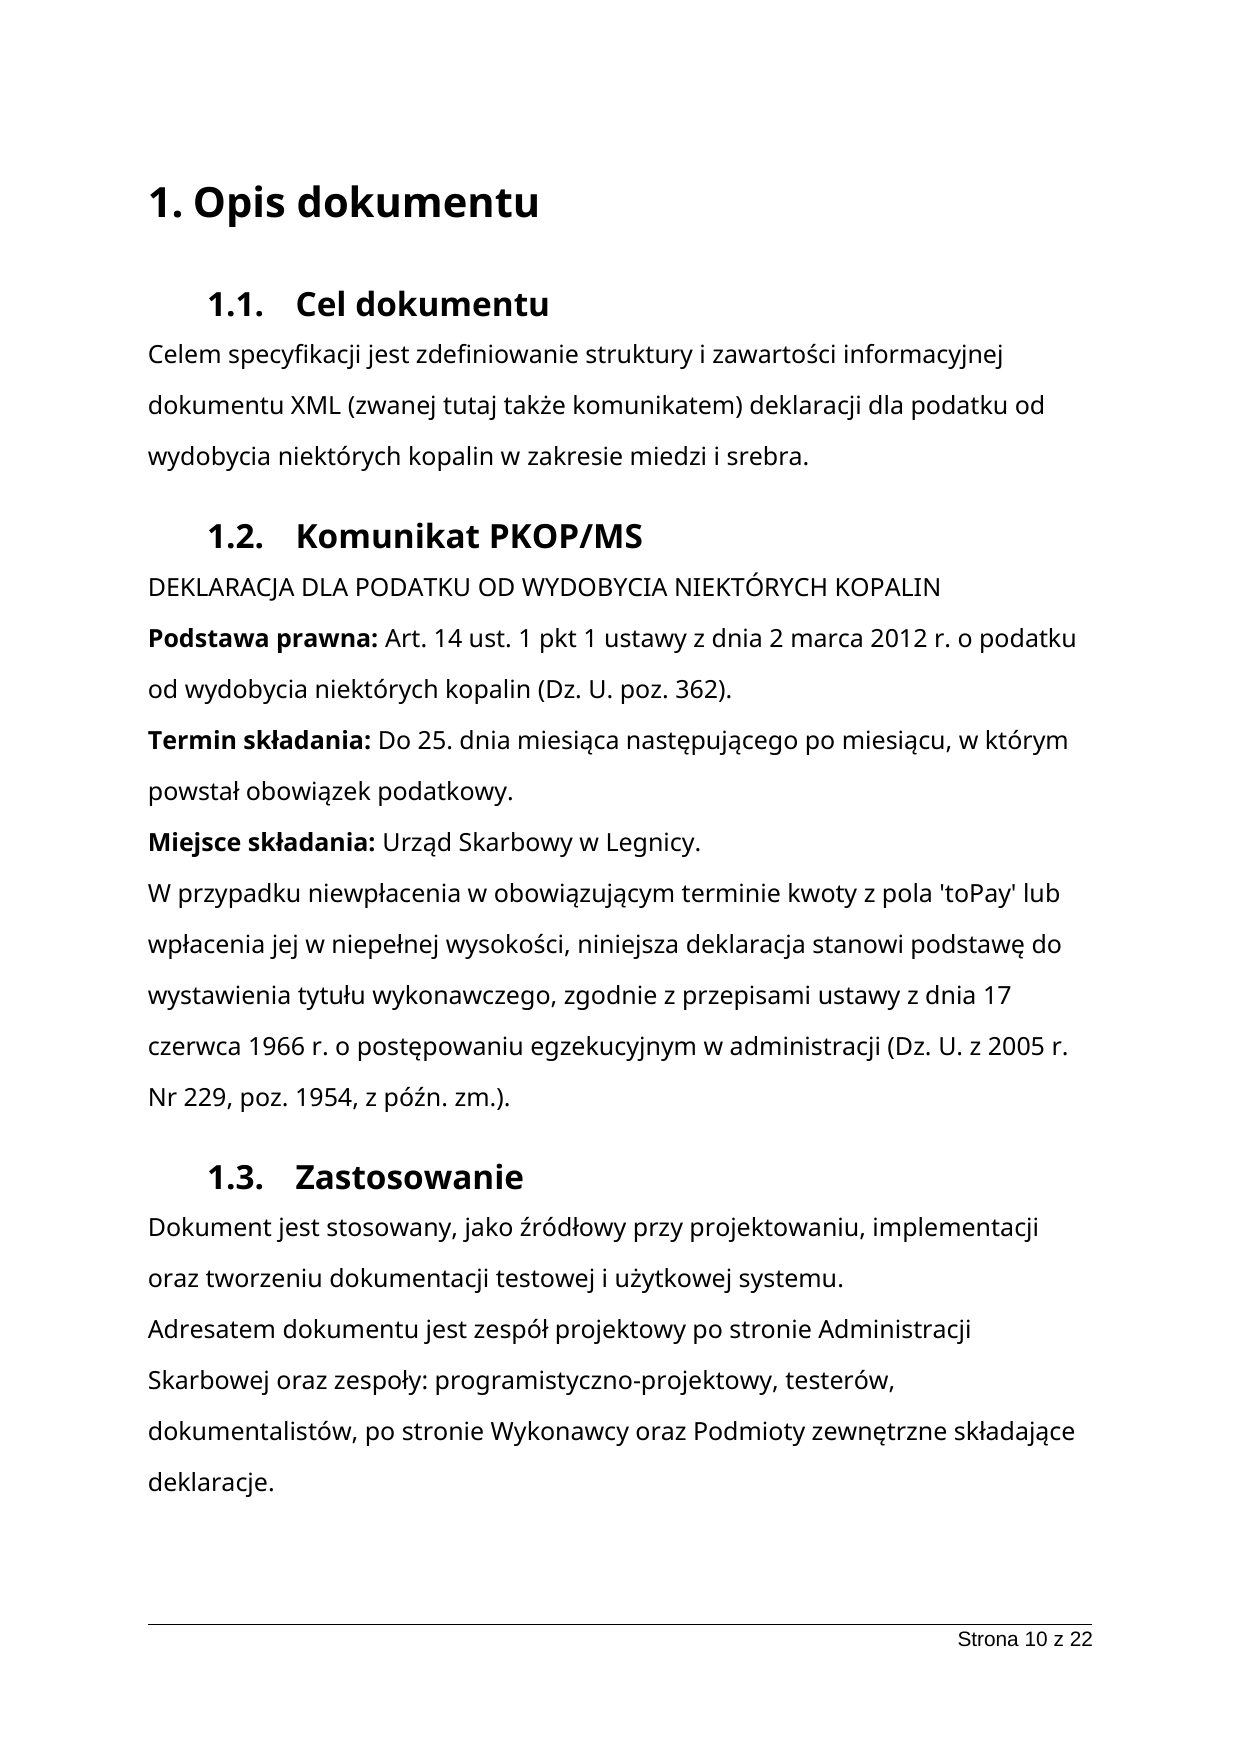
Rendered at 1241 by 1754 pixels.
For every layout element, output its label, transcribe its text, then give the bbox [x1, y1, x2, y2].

text Miejsce składania: Urząd Skarbowy w Legnicy. [148, 824, 1092, 858]
subtitle Zastosowanie [207, 1156, 1092, 1197]
text W przypadku niewpłacenia w obowiązującym terminie kwoty z pola 'toPay' lub wpłacenia jej w niepełnej wysokości, niniejsza deklaracja stanowi podstawę do wystawienia tytułu wykonawczego, zgodnie z przepisami ustawy z dnia 17 czerwca 1966 r. o postępowaniu egzekucyjnym w administracji (Dz. U. z 2005 r. Nr 229, poz. 1954, z późn. zm.). [148, 876, 1092, 1114]
text Adresatem dokumentu jest zespół projektowy po stronie Administracji Skarbowej oraz zespoły: programistyczno-projektowy, testerów, dokumentalistów, po stronie Wykonawcy oraz Podmioty zewnętrzne składające deklaracje. [148, 1312, 1092, 1499]
text Termin składania: Do 25. dnia miesiąca następującego po miesiącu, w którym powstał obowiązek podatkowy. [148, 722, 1092, 807]
subtitle Cel dokumentu [207, 283, 1092, 324]
subtitle Komunikat PKOP/MS [207, 515, 1092, 557]
text Celem specyfikacji jest zdefiniowanie struktury i zawartości informacyjnej dokumentu XML (zwanej tutaj także komunikatem) deklaracji dla podatku od wydobycia niektórych kopalin w zakresie miedzi i srebra. [148, 337, 1092, 473]
text Dokument jest stosowany, jako źródłowy przy projektowaniu, implementacji oraz tworzeniu dokumentacji testowej i użytkowej systemu. [148, 1210, 1092, 1295]
text DEKLARACJA DLA PODATKU OD WYDOBYCIA NIEKTÓRYCH KOPALIN [148, 569, 1092, 603]
subtitle Opis dokumentu [148, 173, 1092, 229]
text Podstawa prawna: Art. 14 ust. 1 pkt 1 ustawy z dnia 2 marca 2012 r. o podatku od wydobycia niektórych kopalin (Dz. U. poz. 362). [148, 620, 1092, 705]
